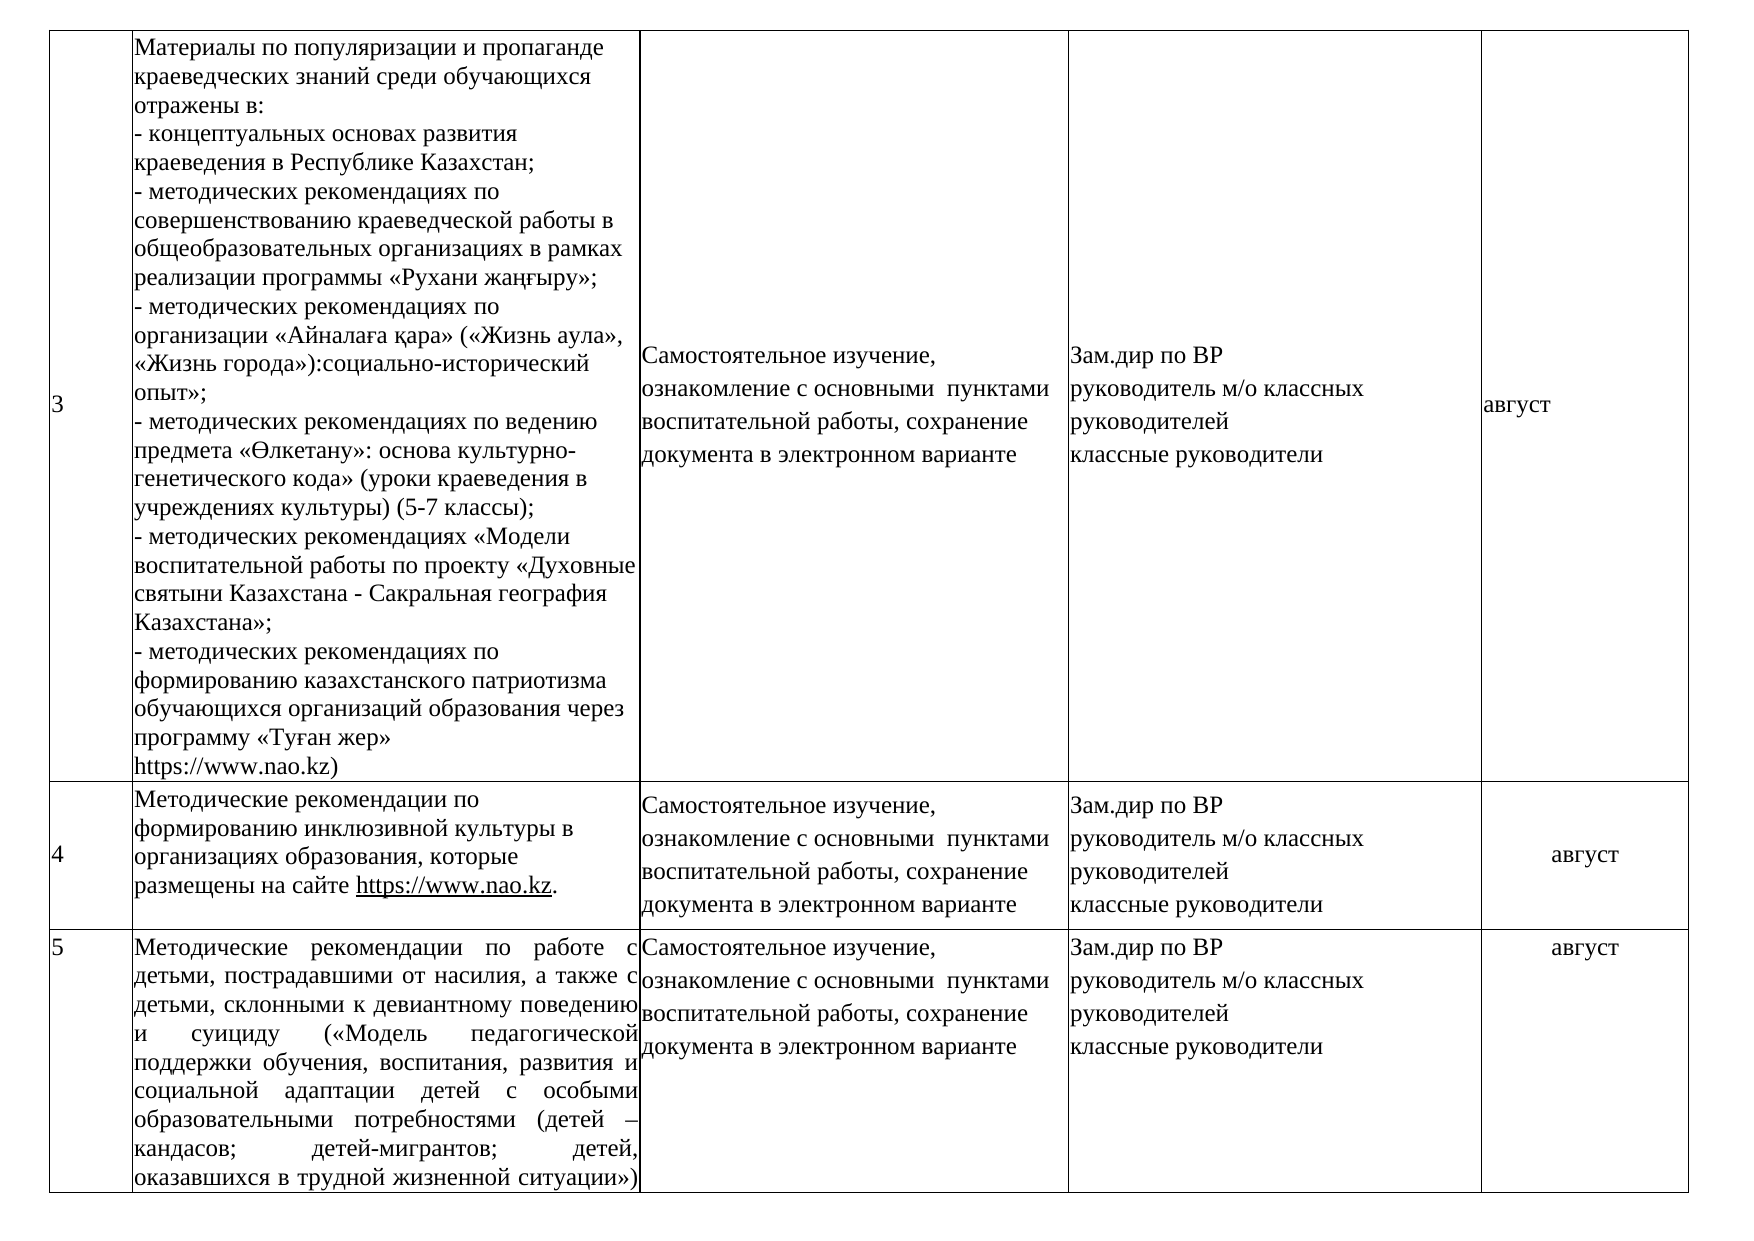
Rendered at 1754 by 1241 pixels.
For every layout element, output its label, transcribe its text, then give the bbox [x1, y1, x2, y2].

table_cell Материалы по популяризации и пропаганде краеведческих знаний среди обучающихся отражены в: - концептуальных основах развития краеведения в Республике Казахстан; - методических рекомендациях по совершенствованию краеведческой работы в общеобразовательных организациях в рамках реализации программы «Рухани жаңғыру»; - методических рекомендациях по организации «Айналаға қара» («Жизнь аула», «Жизнь города»):социально-исторический опыт»; - методических рекомендациях по ведению предмета «Өлкетану»: основа культурно-генетического кода» (уроки краеведения в учреждениях культуры) (5-7 классы); - методических рекомендациях «Модели воспитательной работы по проекту «Духовные святыни Казахстана - Сакральная география Казахстана»; - методических рекомендациях по формированию казахстанского патриотизма обучающихся организаций образования через программу «Туған жер» https://www.nao.kz) [133, 31, 639, 781]
table_cell 4 [50, 782, 132, 929]
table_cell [1069, 930, 1481, 1192]
table_cell Самостоятельное изучение, ознакомление с основными пунктами воспитательной работы, сохранение документа в электронном варианте [641, 782, 1068, 929]
table_cell август [1482, 930, 1688, 1192]
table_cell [133, 930, 639, 1192]
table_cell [641, 31, 1068, 781]
table_cell Методические рекомендации по формированию инклюзивной культуры в организациях образования, которые размещены на сайте https://www.nao.kz. [133, 782, 639, 929]
table_cell август [1482, 31, 1688, 781]
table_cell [641, 930, 1068, 1192]
table_cell 5 [50, 930, 132, 1192]
table_cell Зам.дир по ВР руководитель м/о классных руководителей классные руководители [1069, 782, 1481, 929]
table_cell август [1482, 782, 1688, 929]
table_cell 3 [50, 31, 132, 781]
table_cell Зам.дир по ВР руководитель м/о классных руководителей классные руководители [1069, 31, 1481, 781]
